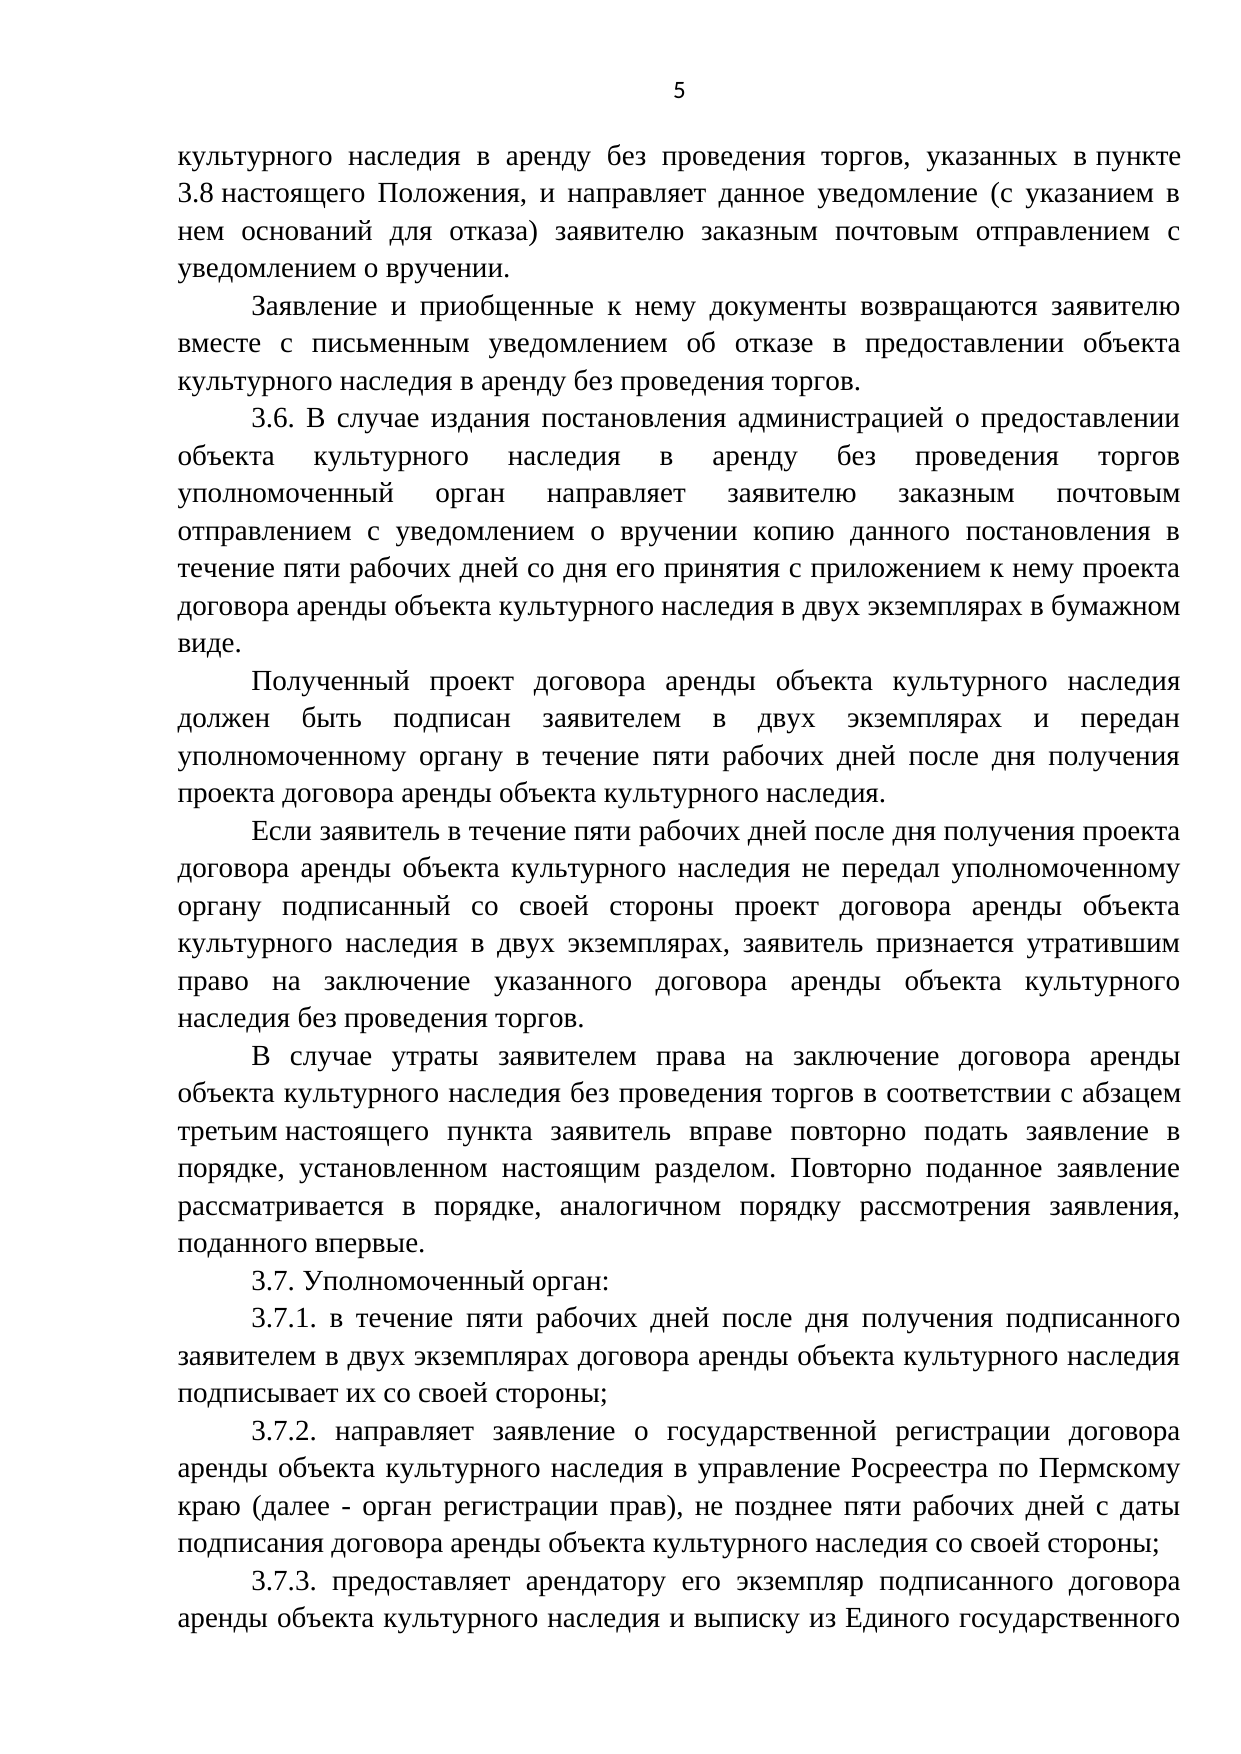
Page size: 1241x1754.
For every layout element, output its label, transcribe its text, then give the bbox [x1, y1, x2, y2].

text Если заявитель в течение пяти рабочих дней после дня получения проекта договора аренды объекта культурного наследия не передал уполномоченному органу подписанный со своей стороны проект договора аренды объекта культурного наследия в двух экземплярах, заявитель признается утратившим право на заключение указанного договора аренды объекта культурного наследия без проведения торгов. [177, 810, 1181, 1035]
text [177, 1560, 1181, 1635]
text Заявление и приобщенные к нему документы возвращаются заявителю вместе с письменным уведомлением об отказе в предоставлении объекта культурного наследия в аренду без проведения торгов. [177, 285, 1181, 397]
text Полученный проект договора аренды объекта культурного наследия должен быть подписан заявителем в двух экземплярах и передан уполномоченному органу в течение пяти рабочих дней после дня получения проекта договора аренды объекта культурного наследия. [177, 660, 1181, 810]
text 3.7.1. в течение пяти рабочих дней после дня получения подписанного заявителем в двух экземплярах договора аренды объекта культурного наследия подписывает их со своей стороны; [177, 1297, 1181, 1410]
text 3.7.2. направляет заявление о государственной регистрации договора аренды объекта культурного наследия в управление Росреестра по Пермскому краю (далее - орган регистрации прав), не позднее пяти рабочих дней с даты подписания договора аренды объекта культурного наследия со своей стороны; [177, 1410, 1181, 1560]
text В случае утраты заявителем права на заключение договора аренды объекта культурного наследия без проведения торгов в соответствии с абзацем третьим настоящего пункта заявитель вправе повторно подать заявление в порядке, установленном настоящим разделом. Повторно поданное заявление рассматривается в порядке, аналогичном порядку рассмотрения заявления, поданного впервые. [177, 1035, 1181, 1260]
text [177, 135, 1181, 285]
text 3.7. Уполномоченный орган: [177, 1260, 1181, 1297]
text 3.6. В случае издания постановления администрацией о предоставлении объекта культурного наследия в аренду без проведения торгов уполномоченный орган направляет заявителю заказным почтовым отправлением с уведомлением о вручении копию данного постановления в течение пяти рабочих дней со дня его принятия с приложением к нему проекта договора аренды объекта культурного наследия в двух экземплярах в бумажном виде. [177, 397, 1181, 660]
